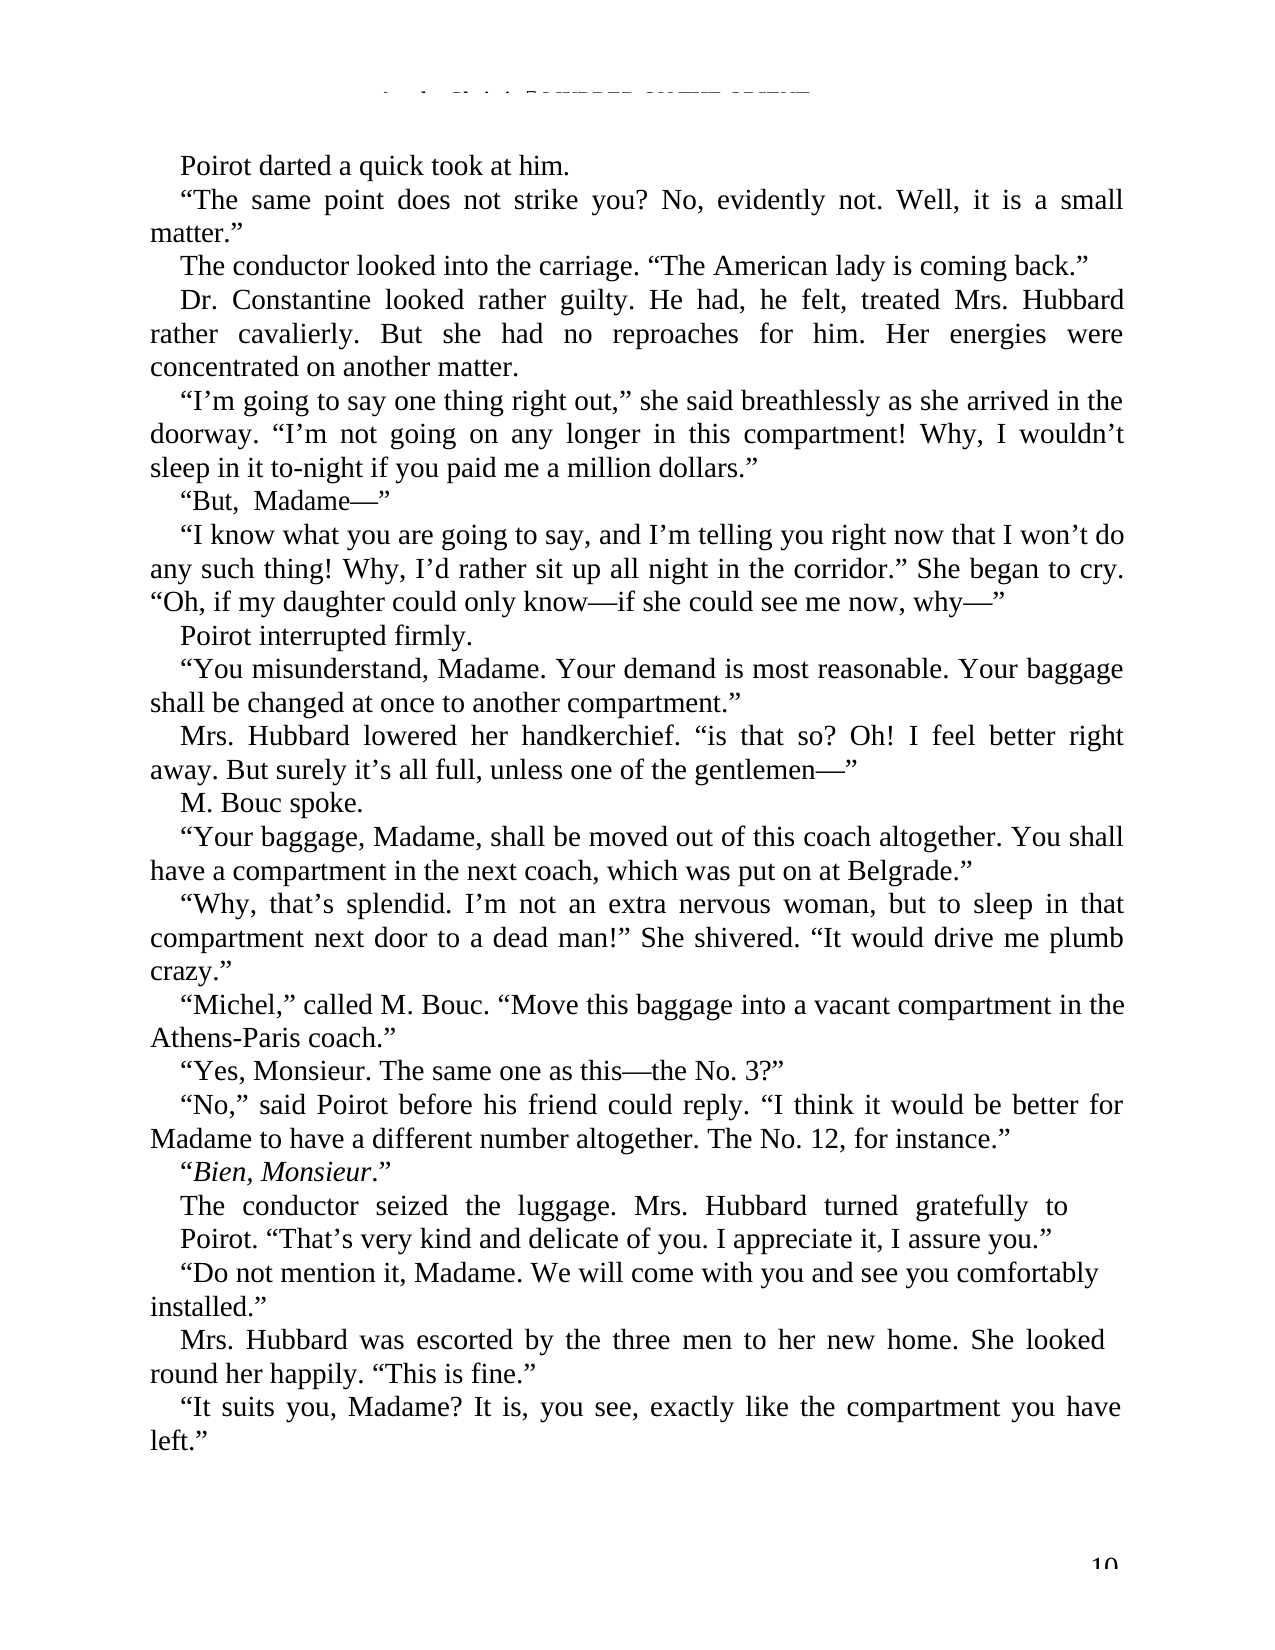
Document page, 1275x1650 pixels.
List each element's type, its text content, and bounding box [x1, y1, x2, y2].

text M. Bouc spoke. [180, 786, 1137, 819]
text “The same point does not strike you? No, evidently not. Well, it is a small matter.” [150, 182, 1125, 249]
text “No,” said Poirot before his friend could reply. “I think it would be better for Madame to have a different number altogether. The No. 12, for instance.” [150, 1087, 1125, 1154]
text “It suits you, Madame? It is, you see, exactly like the compartment you have left.” [150, 1389, 1127, 1456]
text The conductor looked into the carriage. “The American lady is coming back.” [180, 249, 1137, 282]
text “But, Madame—” [180, 484, 1137, 517]
text Mrs. Hubbard lowered her handkerchief. “is that so? Oh! I feel better right away. But surely it’s all full, unless one of the gentlemen—” [150, 718, 1125, 786]
text “Your baggage, Madame, shall be moved out of this coach altogether. You shall have a compartment in the next coach, which was put on at Belgrade.” [150, 819, 1125, 886]
text The conductor seized the luggage. Mrs. Hubbard turned gratefully to Poirot. “That’s very kind and delicate of you. I appreciate it, I assure you.” [180, 1188, 1068, 1255]
text “Bien, Monsieur.” [180, 1154, 1137, 1188]
text “You misunderstand, Madame. Your demand is most reasonable. Your baggage shall be changed at once to another compartment.” [150, 651, 1125, 718]
text “I’m going to say one thing right out,” she said breathlessly as she arrived in the doorway. “I’m not going on any longer in this compartment! Why, I wouldn’t sleep in it to-night if you paid me a million dollars.” [150, 383, 1126, 484]
text “Why, that’s splendid. I’m not an extra nervous woman, but to sleep in that compartment next door to a dead man!” She shivered. “It would drive me plumb crazy.” [150, 886, 1125, 987]
text Poirot interrupted firmly. [180, 618, 1137, 651]
text Poirot darted a quick took at him. [180, 148, 1137, 182]
text “Michel,” called M. Bouc. “Move this baggage into a vacant compartment in the Athens-Paris coach.” [150, 987, 1125, 1054]
text “I know what you are going to say, and I’m telling you right now that I won’t do any such thing! Why, I’d rather sit up all night in the corridor.” She began to cry. “Oh, if my daughter could only know—if she could see me now, why—” [150, 517, 1125, 618]
text Mrs. Hubbard was escorted by the three men to her new home. She looked round her happily. “This is fine.” [150, 1322, 1137, 1389]
text Dr. Constantine looked rather guilty. He had, he felt, treated Mrs. Hubbard rather cavalierly. But she had no reproaches for him. Her energies were concentrated on another matter. [150, 282, 1125, 383]
text “Do not mention it, Madame. We will come with you and see you comfortably installed.” [150, 1255, 1127, 1322]
text “Yes, Monsieur. The same one as this—the No. 3?” [180, 1054, 1137, 1087]
